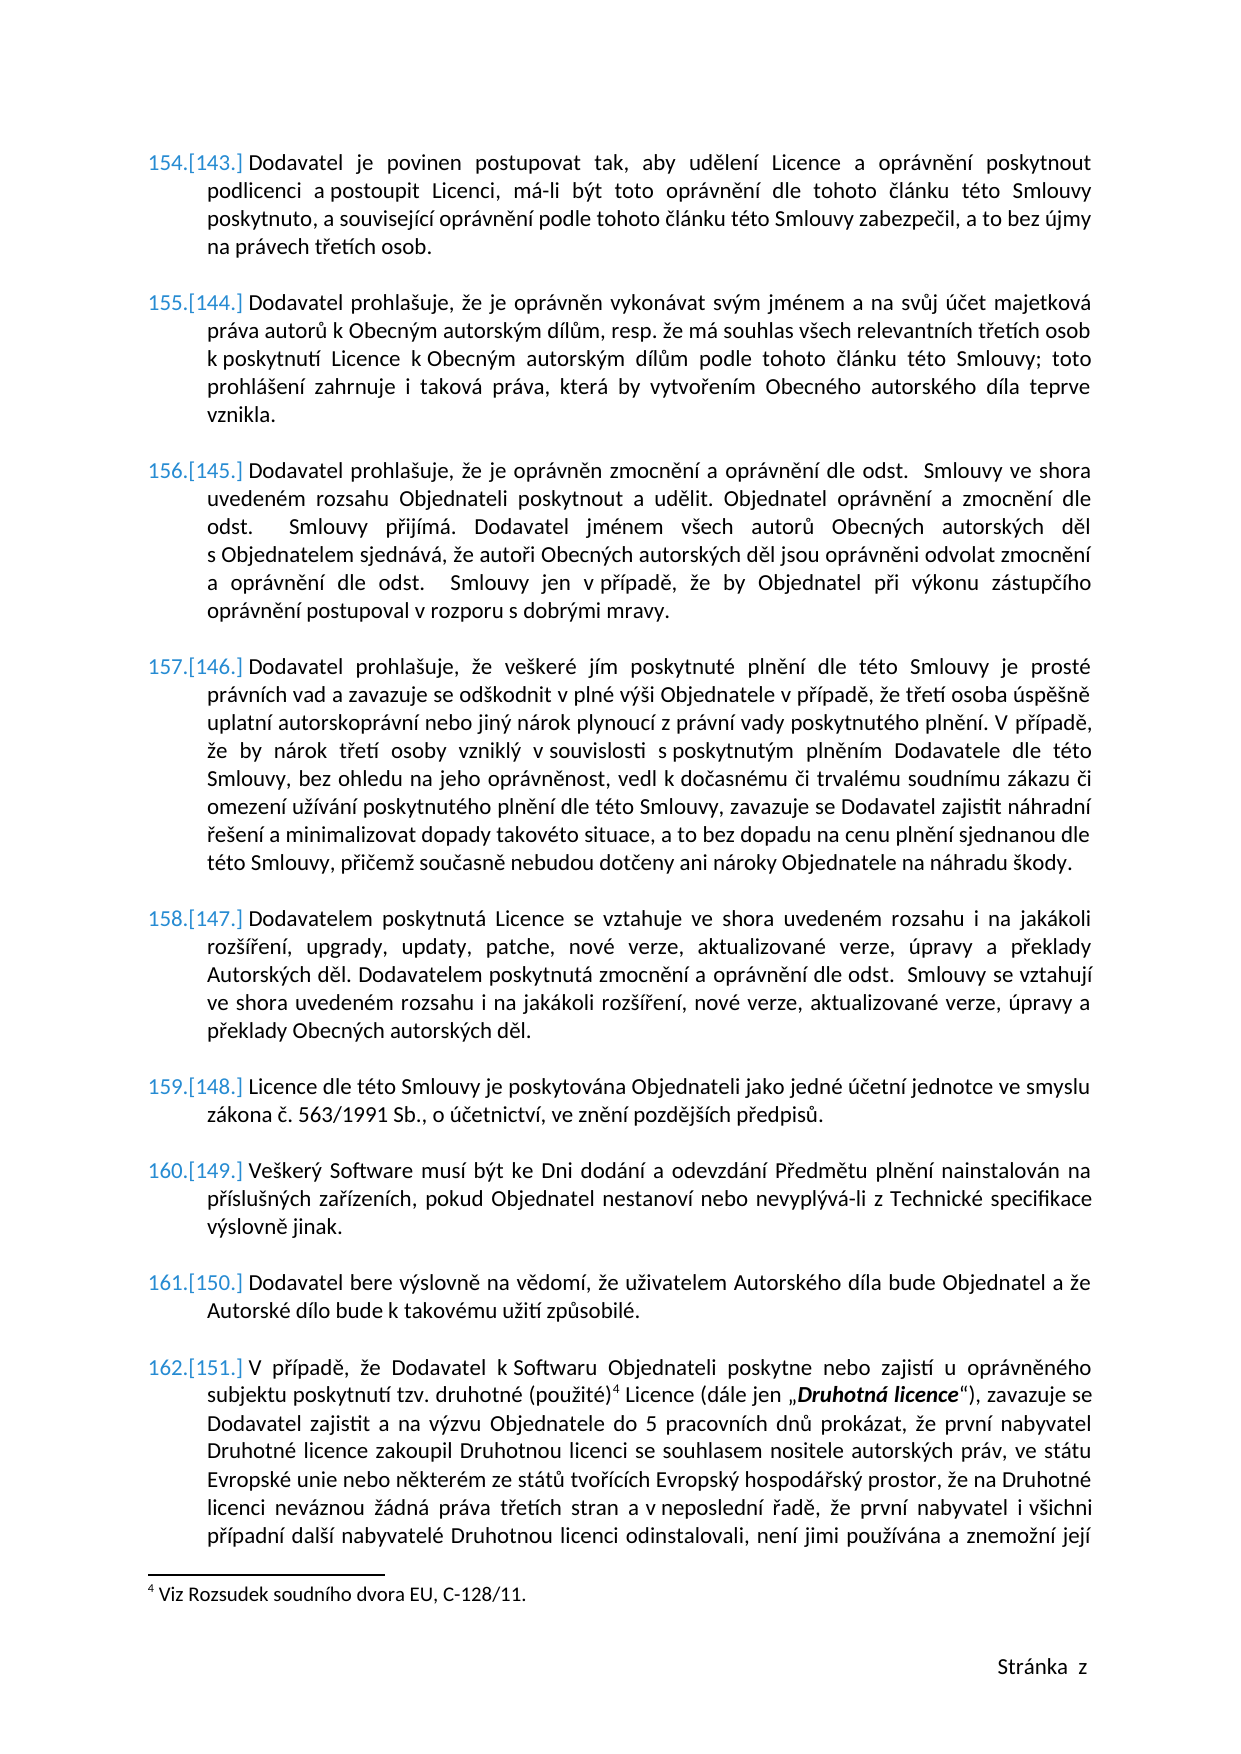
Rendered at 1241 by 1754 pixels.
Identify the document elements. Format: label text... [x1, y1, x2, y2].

text Dodavatel bere výslovně na vědomí, že uživatelem Autorského díla bude Objednatel a že Autorské dílo bude k takovému užití způsobilé. [148, 1268, 1092, 1324]
text Veškerý Software musí být ke Dni dodání a odevzdání Předmětu plnění nainstalován na příslušných zařízeních, pokud Objednatel nestanoví nebo nevyplývá-li z Technické specifikace výslovně jinak. [148, 1156, 1092, 1241]
text Dodavatel prohlašuje, že veškeré jím poskytnuté plnění dle této Smlouvy je prosté právních vad a zavazuje se odškodnit v plné výši Objednatele v případě, že třetí osoba úspěšně uplatní autorskoprávní nebo jiný nárok plynoucí z právní vady poskytnutého plnění. V případě, že by nárok třetí osoby vzniklý v souvislosti s poskytnutým plněním Dodavatele dle této Smlouvy, bez ohledu na jeho oprávněnost, vedl k dočasnému či trvalému soudnímu zákazu či omezení užívání poskytnutého plnění dle této Smlouvy, zavazuje se Dodavatel zajistit náhradní řešení a minimalizovat dopady takovéto situace, a to bez dopadu na cenu plnění sjednanou dle této Smlouvy, přičemž současně nebudou dotčeny ani nároky Objednatele na náhradu škody. [148, 652, 1092, 876]
text Dodavatelem poskytnutá Licence se vztahuje ve shora uvedeném rozsahu i na jakákoli rozšíření, upgrady, updaty, patche, nové verze, aktualizované verze, úpravy a překlady Autorských děl. Dodavatelem poskytnutá zmocnění a oprávnění dle odst. Smlouvy se vztahují ve shora uvedeném rozsahu i na jakákoli rozšíření, nové verze, aktualizované verze, úpravy a překlady Obecných autorských děl. [148, 904, 1092, 1044]
text Dodavatel je povinen postupovat tak, aby udělení Licence a oprávnění poskytnout podlicenci a postoupit Licenci, má-li být toto oprávnění dle tohoto článku této Smlouvy poskytnuto, a související oprávnění podle tohoto článku této Smlouvy zabezpečil, a to bez újmy na právech třetích osob. [148, 148, 1092, 260]
text Dodavatel prohlašuje, že je oprávněn zmocnění a oprávnění dle odst. Smlouvy ve shora uvedeném rozsahu Objednateli poskytnout a udělit. Objednatel oprávnění a zmocnění dle odst. Smlouvy přijímá. Dodavatel jménem všech autorů Obecných autorských děl s Objednatelem sjednává, že autoři Obecných autorských děl jsou oprávněni odvolat zmocnění a oprávnění dle odst. Smlouvy jen v případě, že by Objednatel při výkonu zástupčího oprávnění postupoval v rozporu s dobrými mravy. [148, 456, 1092, 624]
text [148, 1353, 1092, 1549]
text Licence dle této Smlouvy je poskytována Objednateli jako jedné účetní jednotce ve smyslu zákona č. 563/1991 Sb., o účetnictví, ve znění pozdějších předpisů. [148, 1072, 1092, 1128]
text Dodavatel prohlašuje, že je oprávněn vykonávat svým jménem a na svůj účet majetková práva autorů k Obecným autorským dílům, resp. že má souhlas všech relevantních třetích osob k poskytnutí Licence k Obecným autorským dílům podle tohoto článku této Smlouvy; toto prohlášení zahrnuje i taková práva, která by vytvořením Obecného autorského díla teprve vznikla. [148, 288, 1092, 428]
